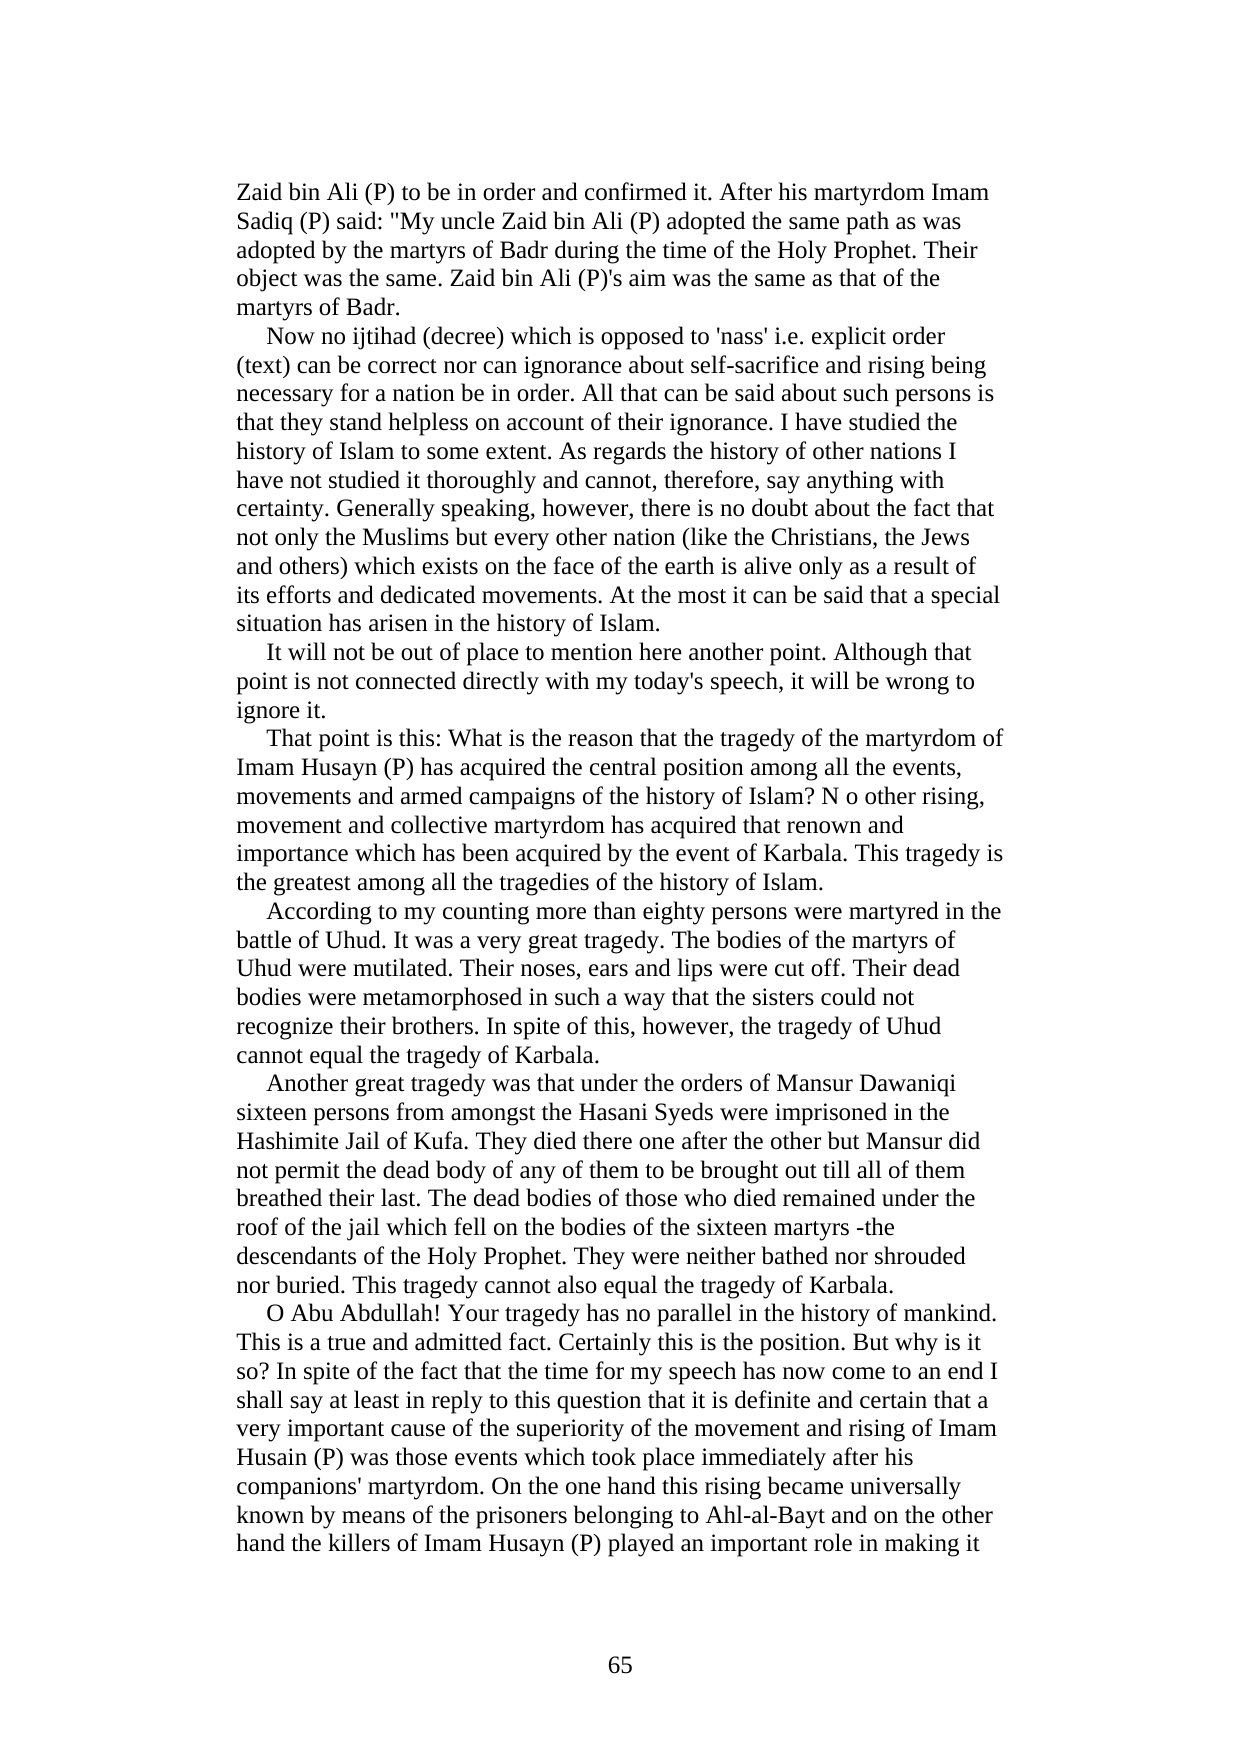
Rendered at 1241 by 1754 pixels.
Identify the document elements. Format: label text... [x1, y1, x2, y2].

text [236, 177, 1004, 321]
text Now no ijtihad (decree) which is opposed to 'nass' i.e. explicit order (text) can be correct nor can ignorance about self-sacrifice and rising being necessary for a nation be in order. All that can be said about such persons is that they stand helpless on account of their ignorance. I have studied the history of Islam to some extent. As regards the history of other nations I have not studied it thoroughly and cannot, therefore, say anything with certainty. Generally speaking, however, there is no doubt about the fact that not only the Muslims but every other nation (like the Christians, the Jews and others) which exists on the face of the earth is alive only as a result of its efforts and dedicated movements. At the most it can be said that a special situation has arisen in the history of Islam. [236, 321, 1004, 637]
text According to my counting more than eighty persons were martyred in the battle of Uhud. It was a very great tragedy. The bodies of the martyrs of Uhud were mutilated. Their noses, ears and lips were cut off. Their dead bodies were metamorphosed in such a way that the sisters could not recognize their brothers. In spite of this, however, the tragedy of Uhud cannot equal the tragedy of Karbala. [236, 896, 1004, 1068]
text Another great tragedy was that under the orders of Mansur Dawaniqi sixteen persons from amongst the Hasani Syeds were imprisoned in the Hashimite Jail of Kufa. They died there one after the other but Mansur did not permit the dead body of any of them to be brought out till all of them breathed their last. The dead bodies of those who died remained under the roof of the jail which fell on the bodies of the sixteen martyrs -the descendants of the Holy Prophet. They were neither bathed nor shrouded nor buried. This tragedy cannot also equal the tragedy of Karbala. [236, 1068, 1004, 1298]
text It will not be out of place to mention here another point. Although that point is not connected directly with my today's speech, it will be wrong to ignore it. [236, 637, 1004, 723]
text That point is this: What is the reason that the tragedy of the martyrdom of Imam Husayn (P) has acquired the central position among all the events, movements and armed campaigns of the history of Islam? N o other rising, movement and collective martyrdom has acquired that renown and importance which has been acquired by the event of Karbala. This tragedy is the greatest among all the tragedies of the history of Islam. [236, 723, 1004, 896]
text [236, 1298, 1004, 1557]
